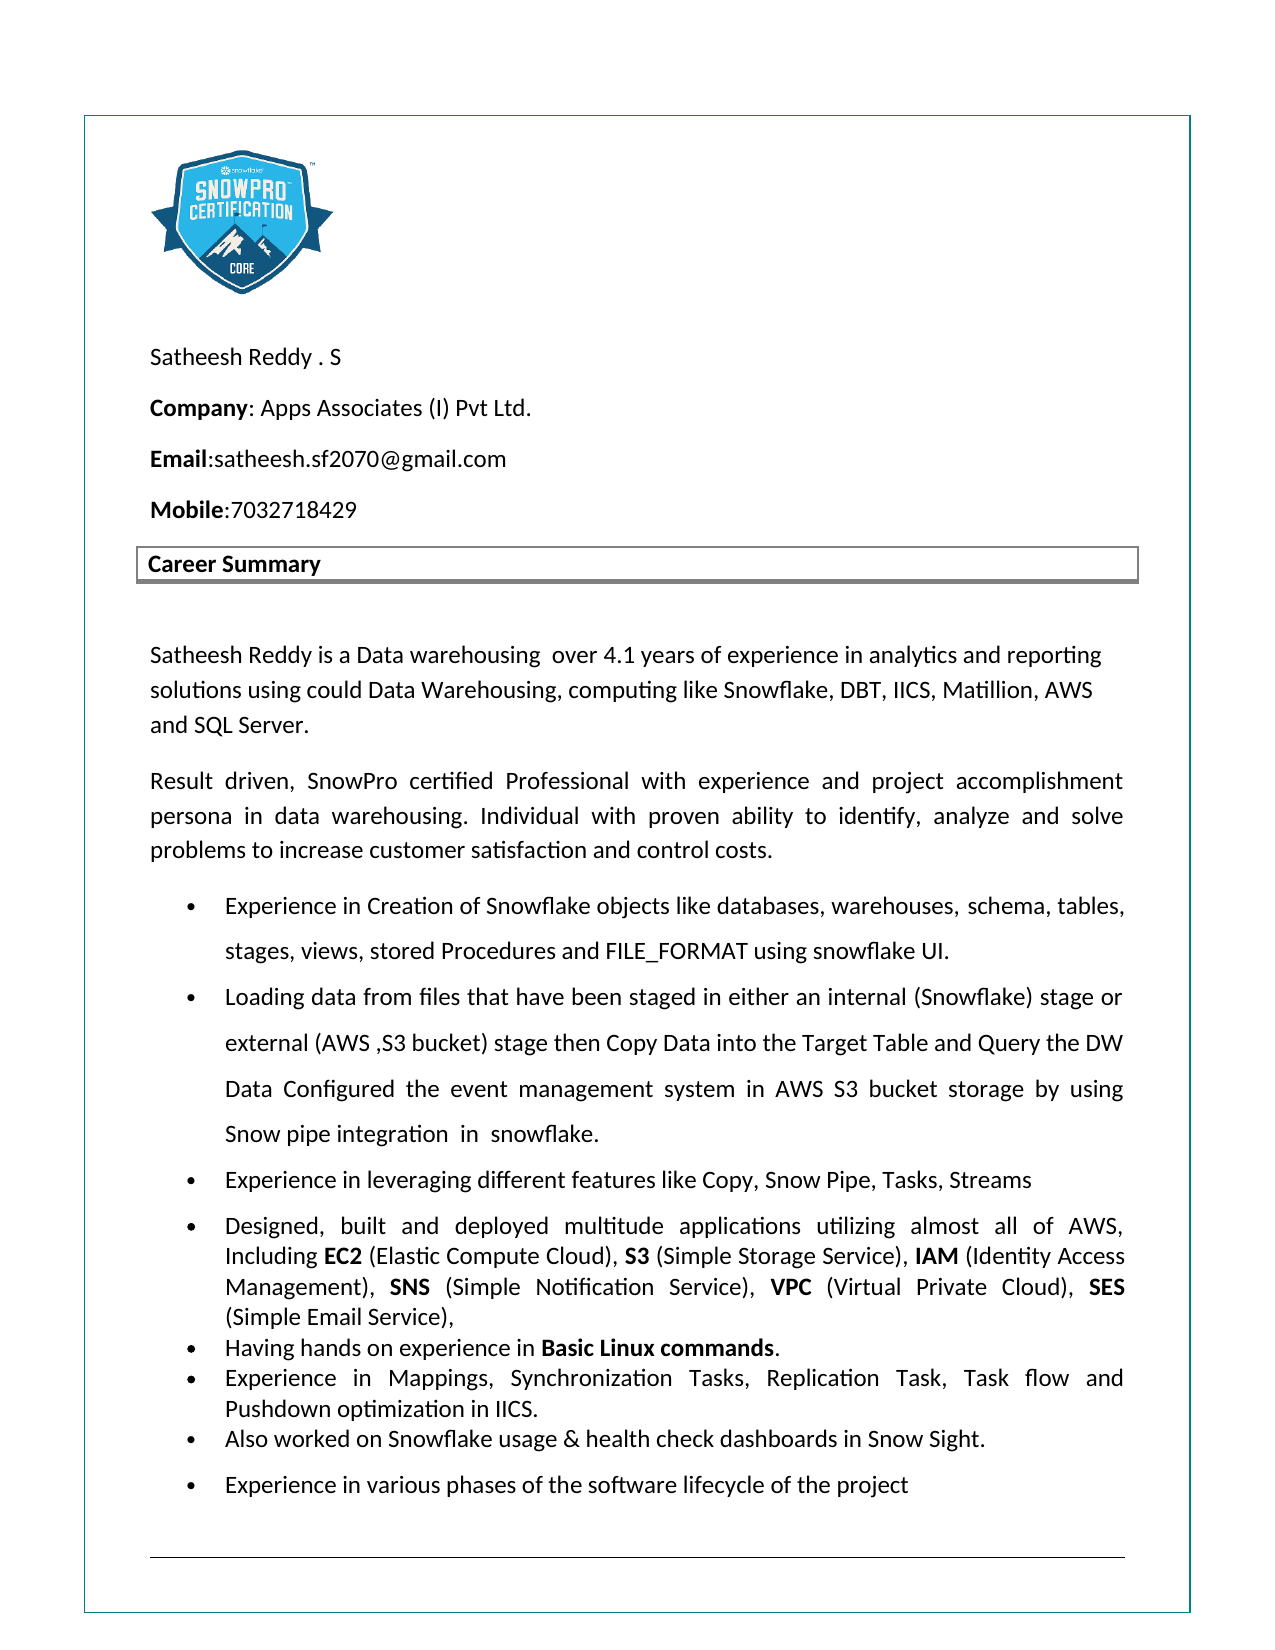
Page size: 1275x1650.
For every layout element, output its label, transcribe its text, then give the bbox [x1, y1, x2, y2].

picture [150, 140, 334, 316]
text Satheesh Reddy is a Data warehousing over 4.1 years of experience in analytics and reporting solutions using could Data Warehousing, computing like Snowflake, DBT, IICS, Matillion, AWS and SQL Server. [150, 640, 1125, 740]
list Having hands on experience in Basic Linux commands. [187, 1332, 1125, 1362]
text Satheesh Reddy . S [150, 341, 1125, 371]
text Email:satheesh.sf2070@gmail.com [150, 443, 1125, 474]
text Company: Apps Associates (I) Pvt Ltd. [150, 392, 1125, 422]
list Experience in various phases of the software lifecycle of the project [187, 1469, 1125, 1500]
list Designed, built and deployed multitude applications utilizing almost all of AWS, Including EC2 (Elastic Compute Cloud), S3 (Simple Storage Service), IAM (Identity Access Management), SNS (Simple Notification Service), VPC (Virtual Private Cloud), SES (Simple Email Service), [187, 1210, 1125, 1332]
text Mobile:7032718429 [150, 495, 1125, 525]
table_header Career Summary [138, 548, 1137, 579]
list Loading data from files that have been staged in either an internal (Snowflake) stage or external (AWS ,S3 bucket) stage then Copy Data into the Target Table and Query the DW Data Configured the event management system in AWS S3 bucket storage by using Snow pipe integration in snowflake. [187, 981, 1125, 1149]
list Experience in Creation of Snowflake objects like databases, warehouses, schema, tables, stages, views, stored Procedures and FILE_FORMAT using snowflake UI. [187, 890, 1125, 966]
list Experience in leveraging different features like Copy, Snow Pipe, Tasks, Streams [187, 1164, 1125, 1195]
list Also worked on Snowflake usage & health check dashboards in Snow Sight. [187, 1423, 1125, 1454]
list Experience in Mappings, Synchronization Tasks, Replication Task, Task flow and Pushdown optimization in IICS. [187, 1362, 1125, 1423]
text Result driven, SnowPro certified Professional with experience and project accomplishment persona in data warehousing. Individual with proven ability to identify, analyze and solve problems to increase customer satisfaction and control costs. [150, 766, 1125, 865]
